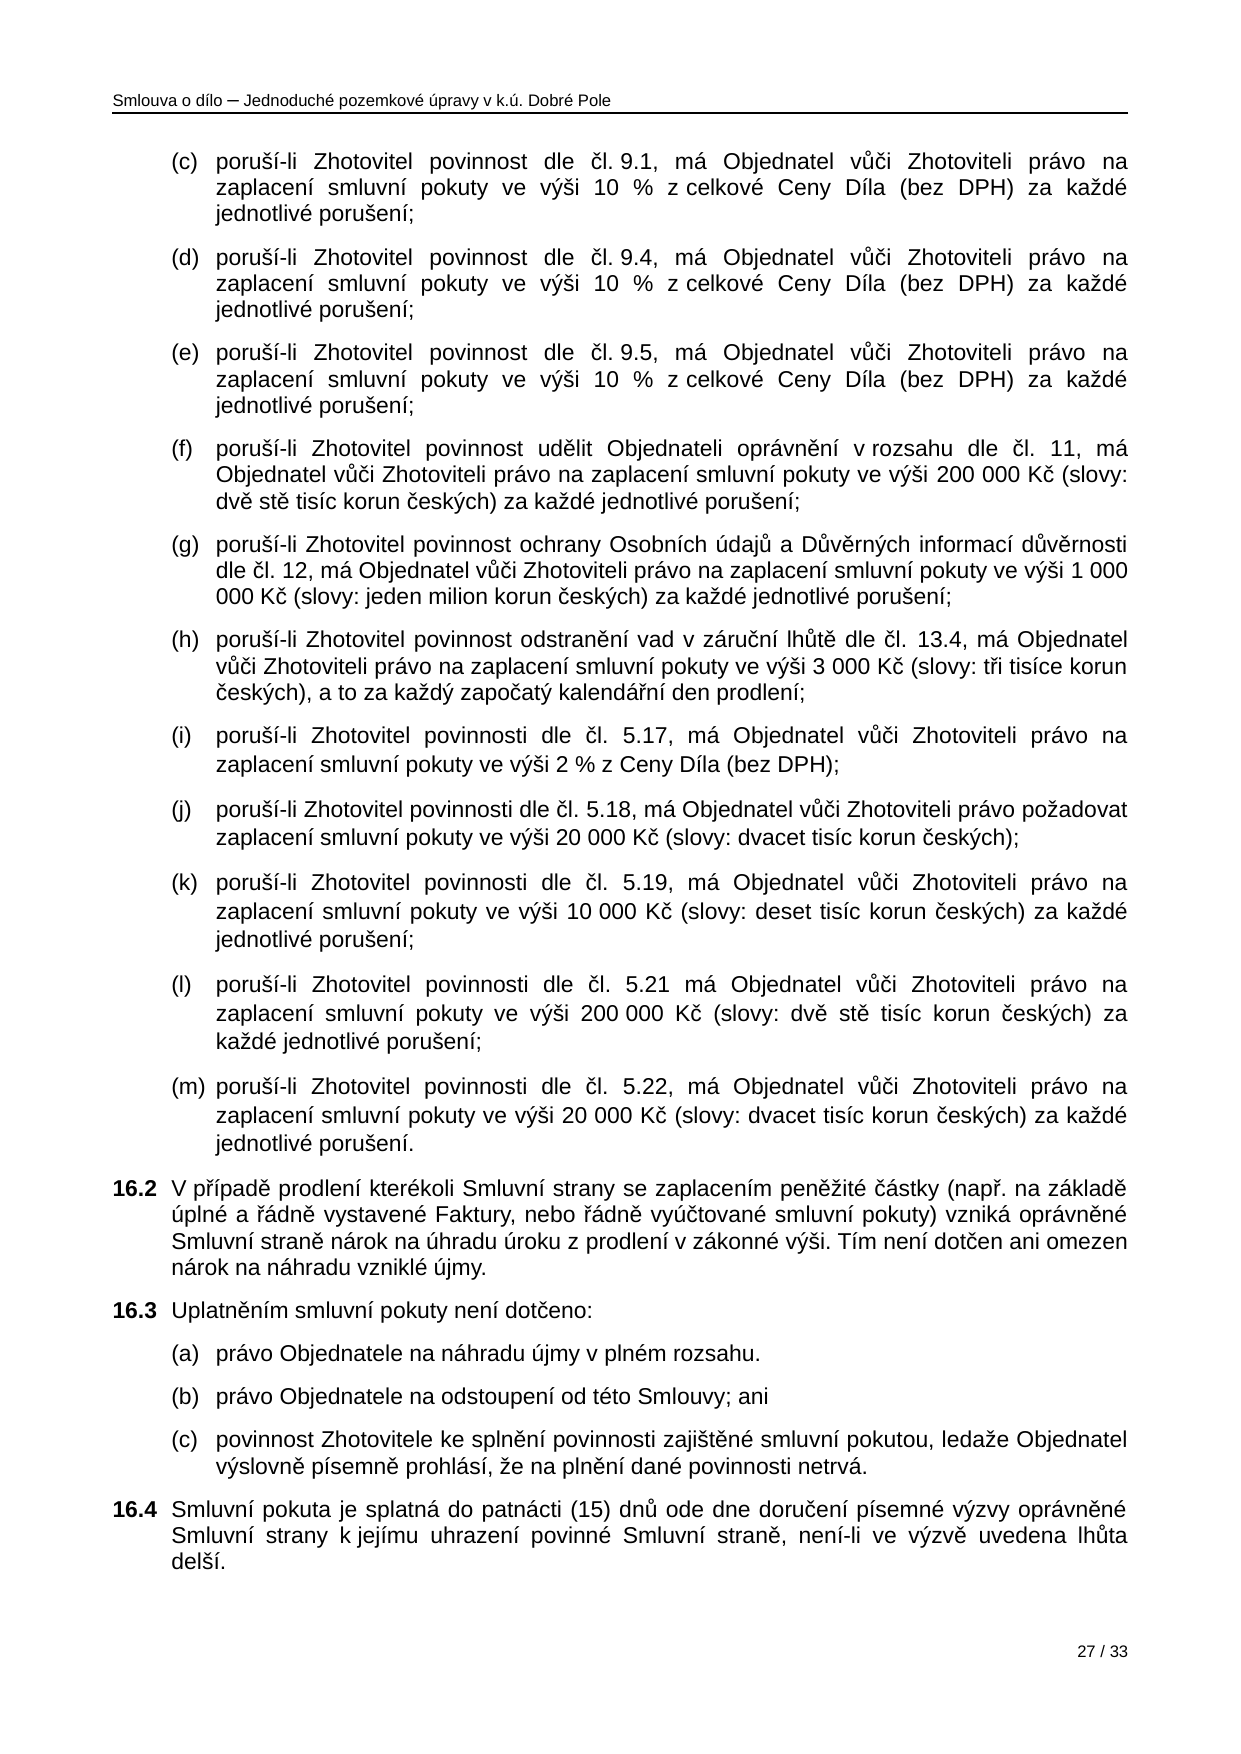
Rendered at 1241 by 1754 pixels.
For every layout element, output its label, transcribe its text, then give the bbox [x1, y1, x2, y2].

list povinnost Zhotovitele ke splnění povinnosti zajištěné smluvní pokutou, ledaže Objednatel výslovně písemně prohlásí, že na plnění dané povinnosti netrvá. [171, 1426, 1128, 1479]
text poruší-li Zhotovitel povinnosti dle čl. 5.22, má Objednatel vůči Zhotoviteli právo na zaplacení smluvní pokuty ve výši 20 000 Kč (slovy: dvacet tisíc korun českých) za každé jednotlivé porušení. [171, 1073, 1128, 1156]
list právo Objednatele na náhradu újmy v plném rozsahu. [171, 1340, 1128, 1367]
text Smluvní pokuta je splatná do patnácti (15) dnů ode dne doručení písemné výzvy oprávněné Smluvní strany k jejímu uhrazení povinné Smluvní straně, není-li ve výzvě uvedena lhůta delší. [112, 1496, 1128, 1575]
text Uplatněním smluvní pokuty není dotčeno: [112, 1297, 1128, 1323]
list poruší-li Zhotovitel povinnost dle čl. 9.4, má Objednatel vůči Zhotoviteli právo na zaplacení smluvní pokuty ve výši 10 % z celkové Ceny Díla (bez DPH) za každé jednotlivé porušení; [171, 243, 1128, 322]
text poruší-li Zhotovitel povinnosti dle čl. 5.21 má Objednatel vůči Zhotoviteli právo na zaplacení smluvní pokuty ve výši 200 000 Kč (slovy: dvě stě tisíc korun českých) za každé jednotlivé porušení; [171, 971, 1128, 1054]
text poruší-li Zhotovitel povinnost ochrany Osobních údajů a Důvěrných informací důvěrnosti dle čl. 12, má Objednatel vůči Zhotoviteli právo na zaplacení smluvní pokuty ve výši 1 000 000 Kč (slovy: jeden milion korun českých) za každé jednotlivé porušení; [171, 531, 1128, 610]
text poruší-li Zhotovitel povinnost odstranění vad v záruční lhůtě dle čl. 13.4, má Objednatel vůči Zhotoviteli právo na zaplacení smluvní pokuty ve výši 3 000 Kč (slovy: tři tisíce korun českých), a to za každý započatý kalendářní den prodlení; [171, 626, 1128, 705]
text V případě prodlení kterékoli Smluvní strany se zaplacením peněžité částky (např. na základě úplné a řádně vystavené Faktury, nebo řádně vyúčtované smluvní pokuty) vzniká oprávněné Smluvní straně nárok na úhradu úroku z prodlení v zákonné výši. Tím není dotčen ani omezen nárok na náhradu vzniklé újmy. [112, 1175, 1128, 1281]
text poruší-li Zhotovitel povinnosti dle čl. 5.18, má Objednatel vůči Zhotoviteli právo požadovat zaplacení smluvní pokuty ve výši 20 000 Kč (slovy: dvacet tisíc korun českých); [171, 796, 1128, 850]
list poruší-li Zhotovitel povinnost dle čl. 9.5, má Objednatel vůči Zhotoviteli právo na zaplacení smluvní pokuty ve výši 10 % z celkové Ceny Díla (bez DPH) za každé jednotlivé porušení; [171, 339, 1128, 418]
list právo Objednatele na odstoupení od této Smlouvy; ani [171, 1383, 1128, 1409]
text poruší-li Zhotovitel povinnosti dle čl. 5.17, má Objednatel vůči Zhotoviteli právo na zaplacení smluvní pokuty ve výši 2 % z Ceny Díla (bez DPH); [171, 722, 1128, 777]
text poruší-li Zhotovitel povinnost udělit Objednateli oprávnění v rozsahu dle čl. 11, má Objednatel vůči Zhotoviteli právo na zaplacení smluvní pokuty ve výši 200 000 Kč (slovy: dvě stě tisíc korun českých) za každé jednotlivé porušení; [171, 435, 1128, 514]
list poruší-li Zhotovitel povinnost dle čl. 9.1, má Objednatel vůči Zhotoviteli právo na zaplacení smluvní pokuty ve výši 10 % z celkové Ceny Díla (bez DPH) za každé jednotlivé porušení; [171, 148, 1128, 227]
text poruší-li Zhotovitel povinnosti dle čl. 5.19, má Objednatel vůči Zhotoviteli právo na zaplacení smluvní pokuty ve výši 10 000 Kč (slovy: deset tisíc korun českých) za každé jednotlivé porušení; [171, 869, 1128, 952]
